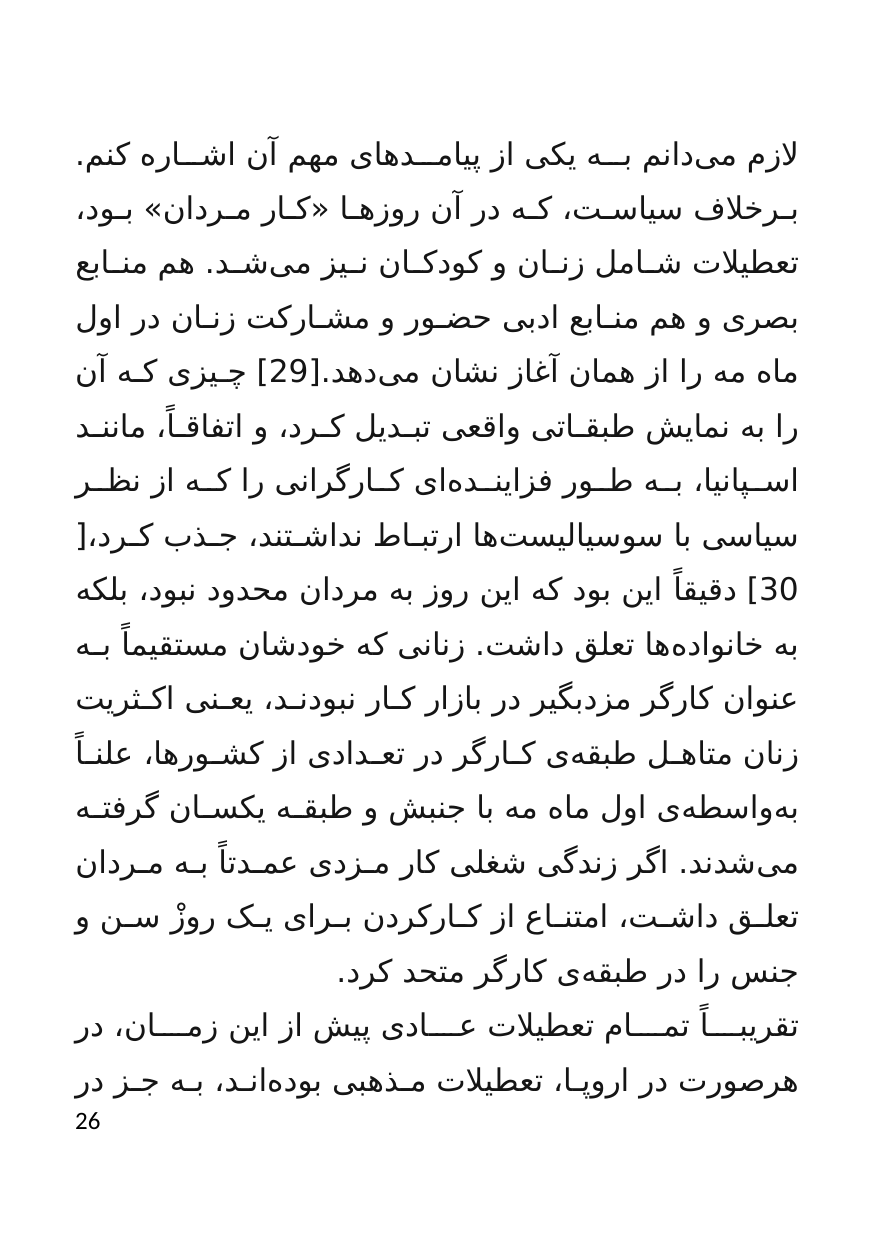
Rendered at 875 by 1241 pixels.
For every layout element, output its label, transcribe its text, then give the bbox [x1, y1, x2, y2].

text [75, 1007, 799, 1098]
text لازم می‌دانم به یکی از پیامدهای مهم آن اشاره کنم. برخلاف سیاست، که در آن روزها «کار مردان» بود، تعطیلات شامل زنان و کودکان نیز می‌شد. هم منابع بصری و هم منابع ادبی حضور و مشارکت زنان در اول ماه مه را از همان آغاز نشان می‌دهد.[29] چیزی که آن را به نمایش طبقاتی واقعی تبدیل کرد، و اتفاقاً، مانند اسپانیا، به طور فزاینده‌ای کارگرانی را که از نظر سیاسی با سوسیالیست‌ها ارتباط نداشتند، جذب کرد،[30] دقیقاً این بود که این روز به مردان محدود نبود، بلکه به خانواده‌ها تعلق داشت. زنانی که خودشان مستقیماً به عنوان کارگر مزدبگیر در بازار کار نبودند، یعنی اکثریت زنان متاهل طبقه‌ی کارگر در تعدادی از کشورها، علناً به‌واسطه‌ی اول ماه مه با جنبش و طبقه یکسان گرفته می‌شدند. اگر زندگی شغلی کار مزدی عمدتاً به مردان تعلق داشت، امتناع از کارکردن برای یک روزْ سن و جنس را در طبقه‌ی کارگر متحد کرد. [75, 136, 799, 989]
